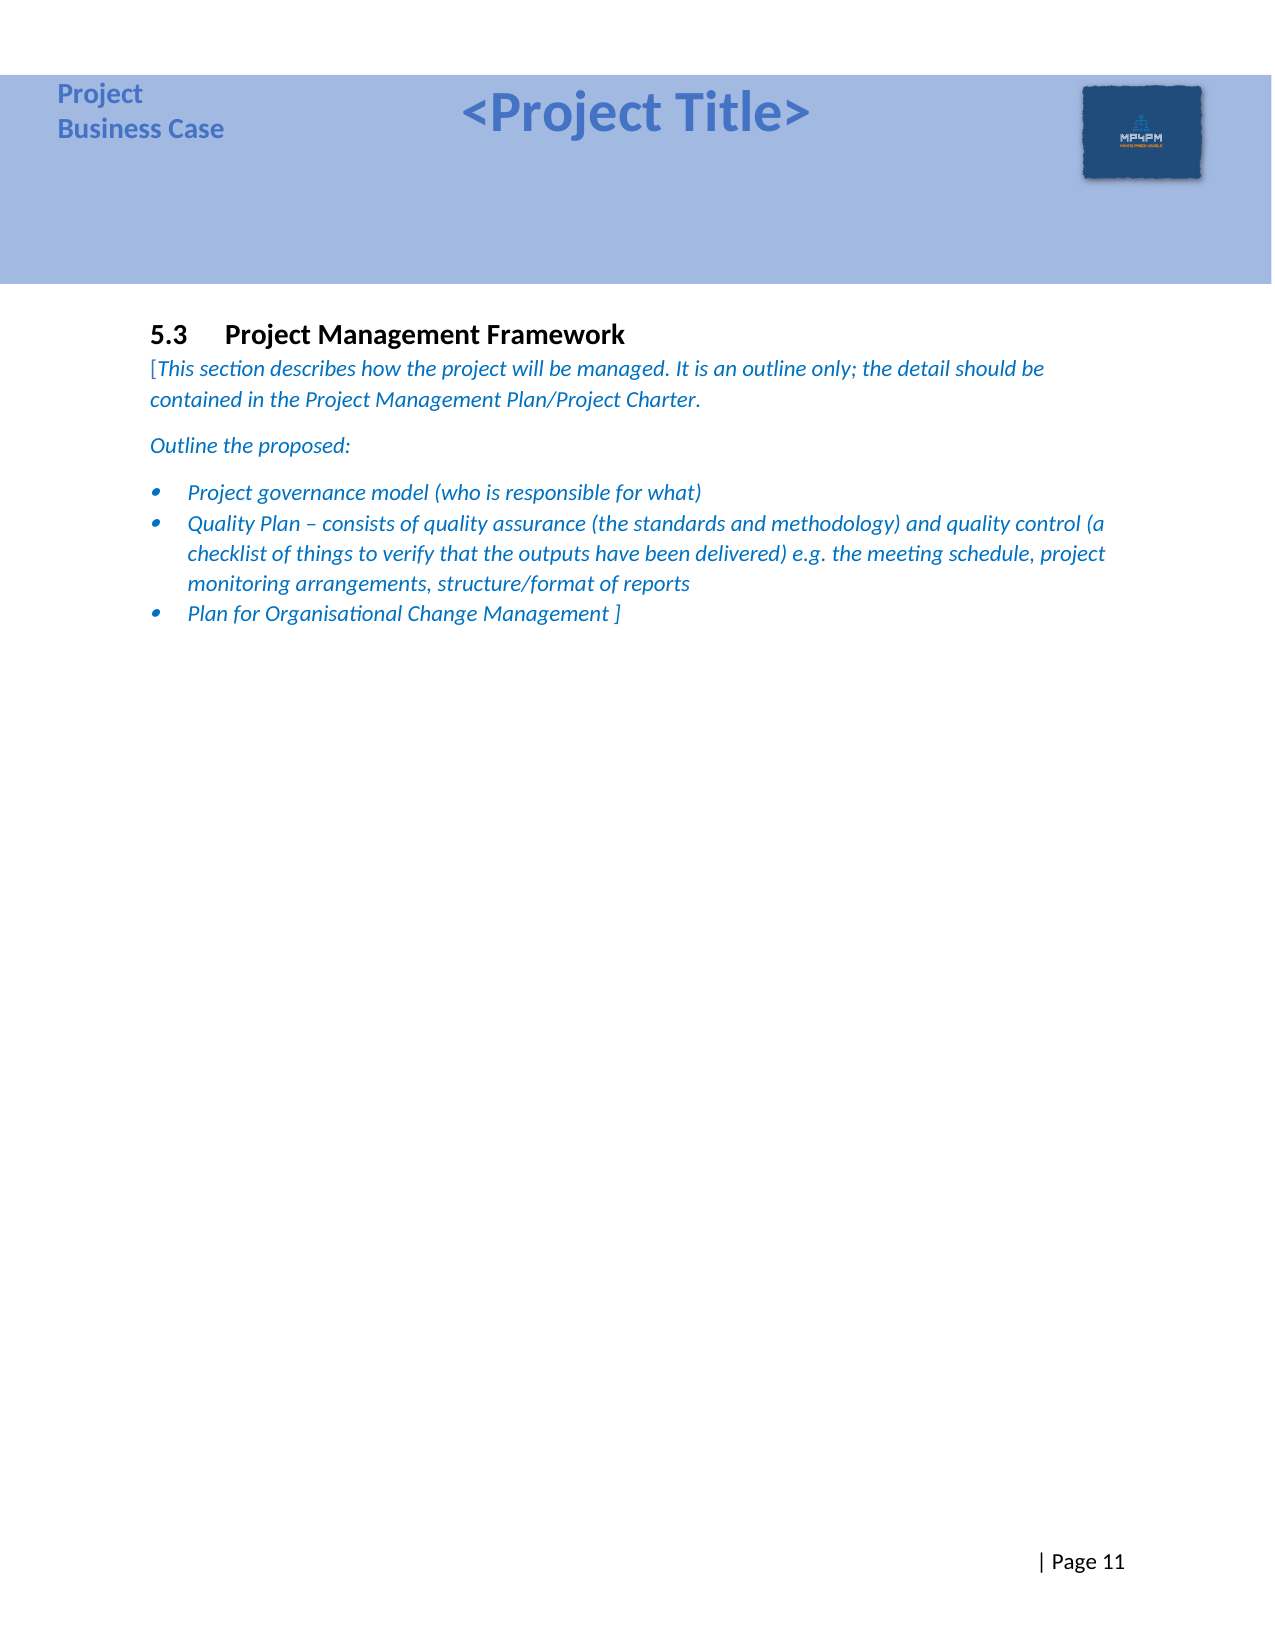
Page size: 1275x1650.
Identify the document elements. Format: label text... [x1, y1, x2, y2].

text Outline the proposed: [150, 432, 1125, 460]
list Quality Plan – consists of quality assurance (the standards and methodology) and quality control (a checklist of things to verify that the outputs have been delivered) e.g. the meeting schedule, project monitoring arrangements, structure/format of reports [150, 509, 1125, 597]
list Project governance model (who is responsible for what) [150, 478, 1125, 507]
subtitle Project Management Framework [150, 316, 1125, 352]
text [This section describes how the project will be managed. It is an outline only; the detail should be contained in the Project Management Plan/Project Charter. [150, 354, 1125, 413]
picture [1071, 75, 1213, 190]
list Plan for Organisational Change Management ] [150, 599, 1125, 627]
